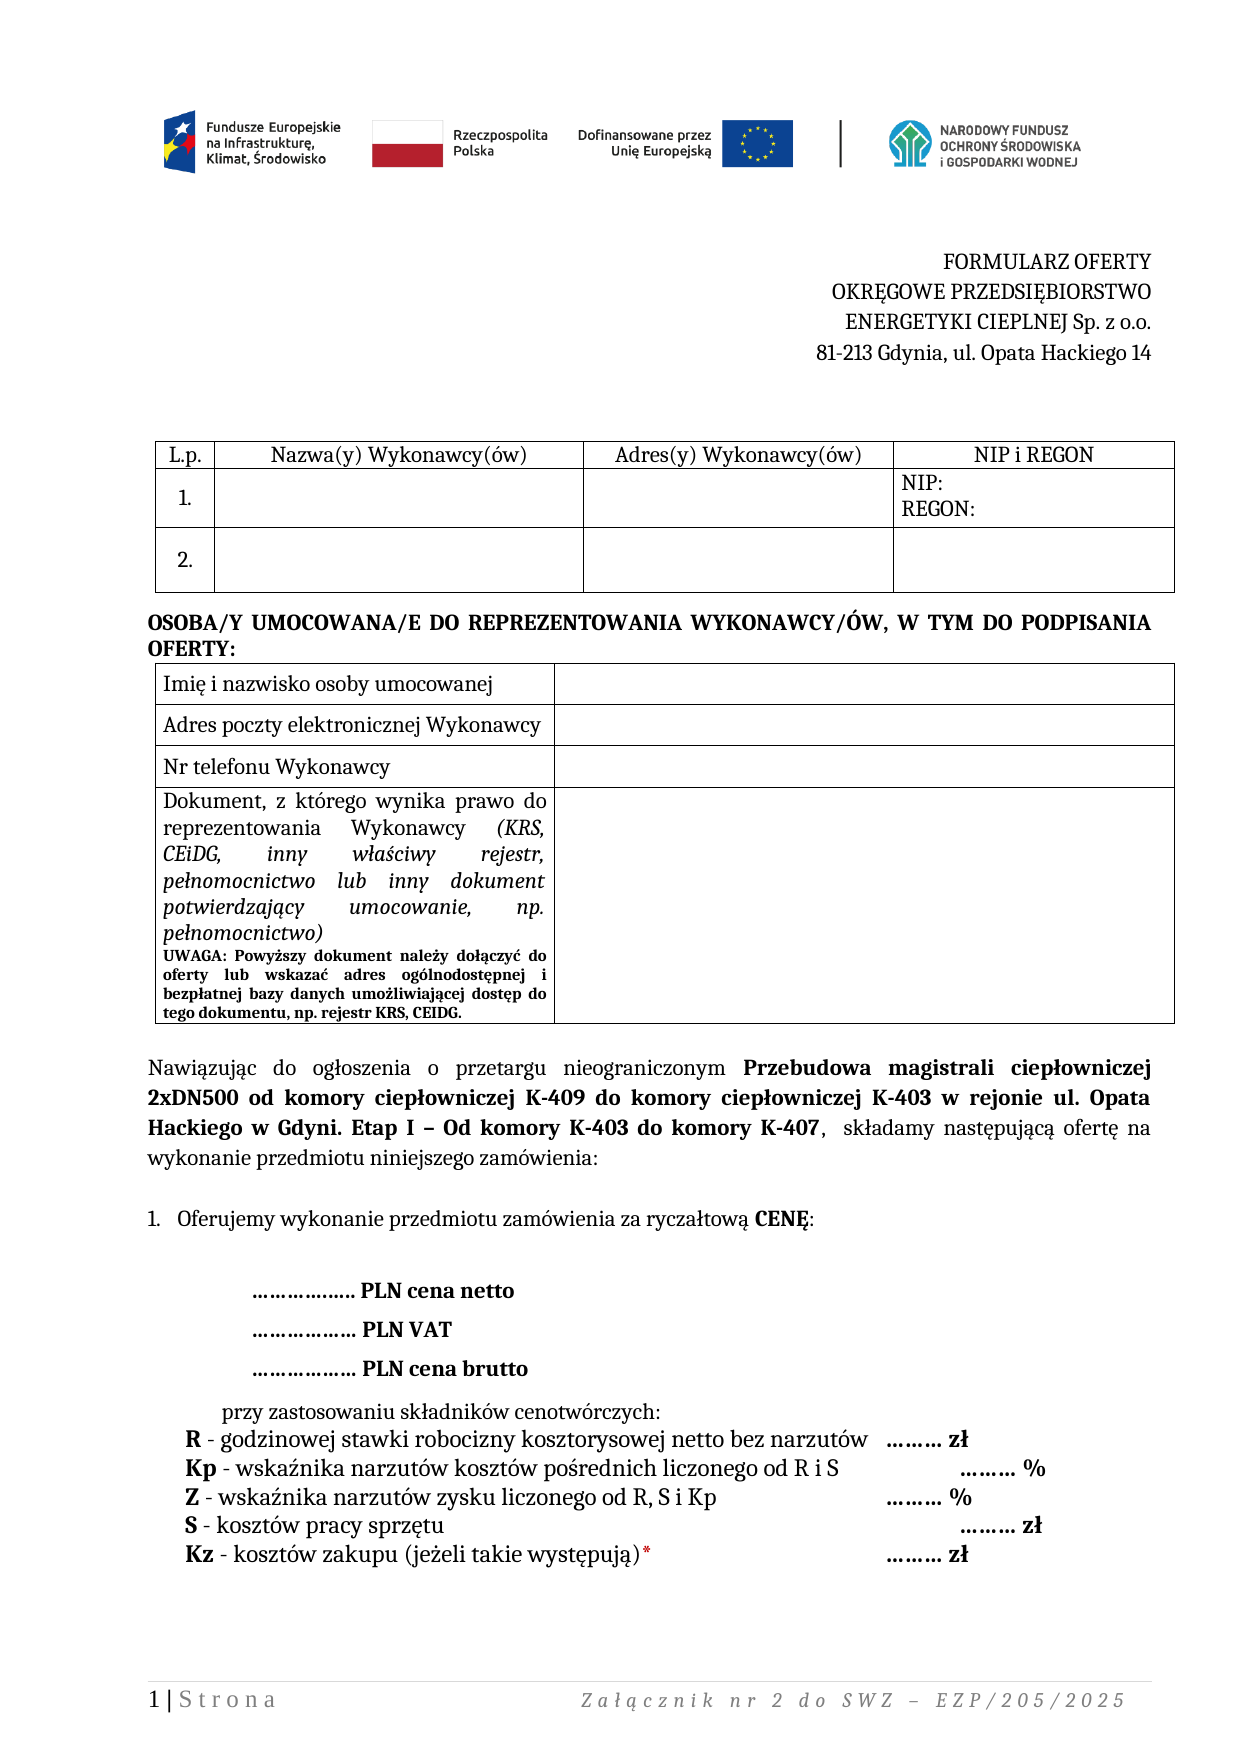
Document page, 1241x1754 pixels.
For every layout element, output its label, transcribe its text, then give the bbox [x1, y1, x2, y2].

table_header L.p. [156, 442, 214, 468]
text Z - wskaźnika narzutów zysku liczonego od R, S i Kp ……… % [148, 1483, 1152, 1511]
table_cell [555, 788, 1174, 1023]
table_header Nazwa(y) Wykonawcy(ów) [215, 442, 583, 468]
text przy zastosowaniu składników cenotwórczych: [148, 1399, 1152, 1425]
table_cell [894, 528, 1174, 592]
text R - godzinowej stawki robocizny kosztorysowej netto bez narzutów ……… zł [148, 1425, 1151, 1454]
text ……………… PLN VAT [223, 1317, 1152, 1343]
table_cell NIP: REGON: [894, 469, 1174, 527]
table_cell [555, 746, 1174, 787]
table_cell [584, 528, 893, 592]
table_header Adres(y) Wykonawcy(ów) [584, 442, 893, 468]
text ……………… PLN cena brutto [223, 1356, 1152, 1382]
table_cell 2. [156, 528, 214, 592]
text OSOBA/Y UMOCOWANA/E DO REPREZENTOWANIA WYKONAWCY/ÓW, W TYM DO PODPISANIA OFERTY: [148, 610, 1152, 663]
text OKRĘGOWE PRZEDSIĘBIORSTWO [148, 279, 1152, 305]
text S - kosztów pracy sprzętu ……… zł [148, 1511, 1152, 1540]
text Kp - wskaźnika narzutów kosztów pośrednich liczonego od R i S ……… % [148, 1454, 1152, 1483]
text ………….….. PLN cena netto [223, 1278, 1152, 1305]
text 81-213 Gdynia, ul. Opata Hackiego 14 [148, 339, 1152, 366]
picture [147, 94, 1093, 189]
table_cell Dokument, z którego wynika prawo do reprezentowania Wykonawcy (KRS, CEiDG, inny właściwy rejestr, pełnomocnictwo lub inny dokument potwierdzający umocowanie, np. pełnomocnictwo) UWAGA: Powyższy dokument należy dołączyć do oferty lub wskazać adres ogólnodostępnej i bezpłatnej bazy danych umożliwiającej dostęp do tego dokumentu, np. rejestr KRS, CEIDG. [156, 788, 554, 1023]
table_header NIP i REGON [894, 442, 1174, 468]
table_cell 1. [156, 469, 214, 527]
text Kz - kosztów zakupu (jeżeli takie występują)* ……… zł [148, 1540, 1152, 1569]
table_cell [215, 469, 583, 527]
list Oferujemy wykonanie przedmiotu zamówienia za ryczałtową CENĘ: [148, 1205, 1152, 1232]
text Nawiązując do ogłoszenia o przetargu nieograniczonym Przebudowa magistrali ciepłowniczej 2xDN500 od komory ciepłowniczej K-409 do komory ciepłowniczej K-403 w rejonie ul. Opata Hackiego w Gdyni. Etap I – Od komory K-403 do komory K-407, składamy następującą ofertę na wykonanie przedmiotu niniejszego zamówienia: [148, 1054, 1152, 1171]
text ENERGETYKI CIEPLNEJ Sp. z o.o. [148, 309, 1152, 335]
table_cell Nr telefonu Wykonawcy [156, 746, 554, 787]
table_cell Adres poczty elektronicznej Wykonawcy [156, 705, 554, 745]
table_header [555, 664, 1174, 704]
table_cell [215, 528, 583, 592]
table_cell [555, 705, 1174, 745]
table_cell [584, 469, 893, 527]
table_header Imię i nazwisko osoby umocowanej [156, 664, 554, 704]
subtitle FORMULARZ OFERTY [729, 249, 1152, 275]
